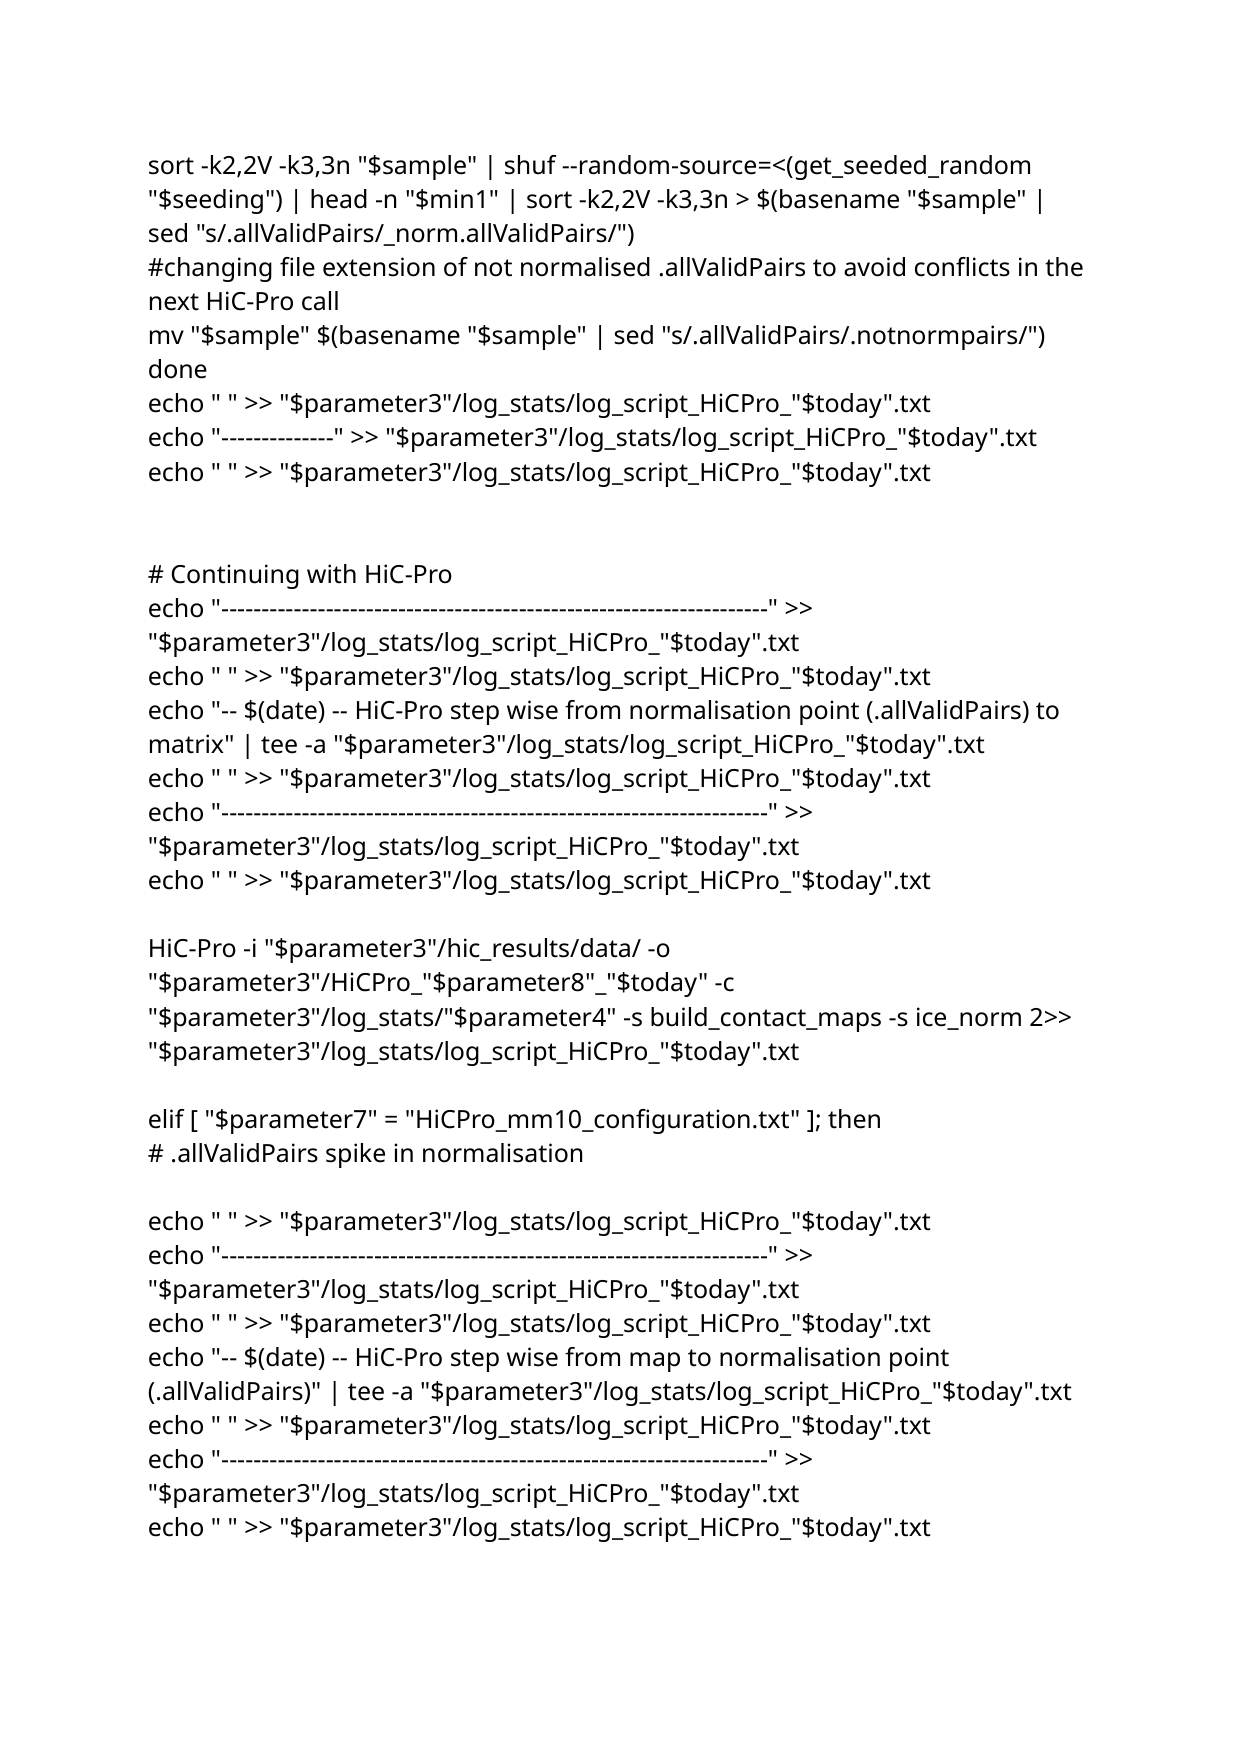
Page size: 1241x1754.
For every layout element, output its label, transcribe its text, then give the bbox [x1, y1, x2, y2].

text echo " " >> "$parameter3"/log_stats/log_script_HiCPro_"$today".txt [148, 1408, 1093, 1442]
text echo "-- $(date) -- HiC-Pro step wise from normalisation point (.allValidPairs) to matrix" | tee -a "$parameter3"/log_stats/log_script_HiCPro_"$today".txt [148, 693, 1093, 761]
text echo " " >> "$parameter3"/log_stats/log_script_HiCPro_"$today".txt [148, 386, 1093, 420]
text mv "$sample" $(basename "$sample" | sed "s/.allValidPairs/.notnormpairs/") [148, 318, 1093, 352]
text done [148, 352, 1093, 386]
text #changing file extension of not normalised .allValidPairs to avoid conflicts in the next HiC-Pro call [148, 250, 1093, 318]
text echo "-- $(date) -- HiC-Pro step wise from map to normalisation point (.allValidPairs)" | tee -a "$parameter3"/log_stats/log_script_HiCPro_"$today".txt [148, 1340, 1093, 1408]
text # Continuing with HiC-Pro [148, 556, 1093, 590]
text echo "--------------" >> "$parameter3"/log_stats/log_script_HiCPro_"$today".txt [148, 420, 1093, 454]
text echo " " >> "$parameter3"/log_stats/log_script_HiCPro_"$today".txt [148, 761, 1093, 795]
text echo "--------------------------------------------------------------------" >> "$parameter3"/log_stats/log_script_HiCPro_"$today".txt [148, 795, 1093, 863]
text elif [ "$parameter7" = "HiCPro_mm10_configuration.txt" ]; then [148, 1101, 1093, 1135]
text echo " " >> "$parameter3"/log_stats/log_script_HiCPro_"$today".txt [148, 1306, 1093, 1340]
text sort -k2,2V -k3,3n "$sample" | shuf --random-source=<(get_seeded_random "$seeding") | head -n "$min1" | sort -k2,2V -k3,3n > $(basename "$sample" | sed "s/.allValidPairs/_norm.allValidPairs/") [148, 148, 1093, 250]
text echo "--------------------------------------------------------------------" >> "$parameter3"/log_stats/log_script_HiCPro_"$today".txt [148, 1442, 1093, 1510]
text # .allValidPairs spike in normalisation [148, 1135, 1093, 1169]
text echo " " >> "$parameter3"/log_stats/log_script_HiCPro_"$today".txt [148, 658, 1093, 693]
text echo "--------------------------------------------------------------------" >> "$parameter3"/log_stats/log_script_HiCPro_"$today".txt [148, 590, 1093, 658]
text echo " " >> "$parameter3"/log_stats/log_script_HiCPro_"$today".txt [148, 863, 1093, 897]
text HiC-Pro -i "$parameter3"/hic_results/data/ -o "$parameter3"/HiCPro_"$parameter8"_"$today" -c "$parameter3"/log_stats/"$parameter4" -s build_contact_maps -s ice_norm 2>> "$parameter3"/log_stats/log_script_HiCPro_"$today".txt [148, 931, 1093, 1067]
text echo " " >> "$parameter3"/log_stats/log_script_HiCPro_"$today".txt [148, 1510, 1093, 1544]
text echo " " >> "$parameter3"/log_stats/log_script_HiCPro_"$today".txt [148, 454, 1093, 488]
text echo " " >> "$parameter3"/log_stats/log_script_HiCPro_"$today".txt [148, 1203, 1093, 1238]
text echo "--------------------------------------------------------------------" >> "$parameter3"/log_stats/log_script_HiCPro_"$today".txt [148, 1238, 1093, 1306]
